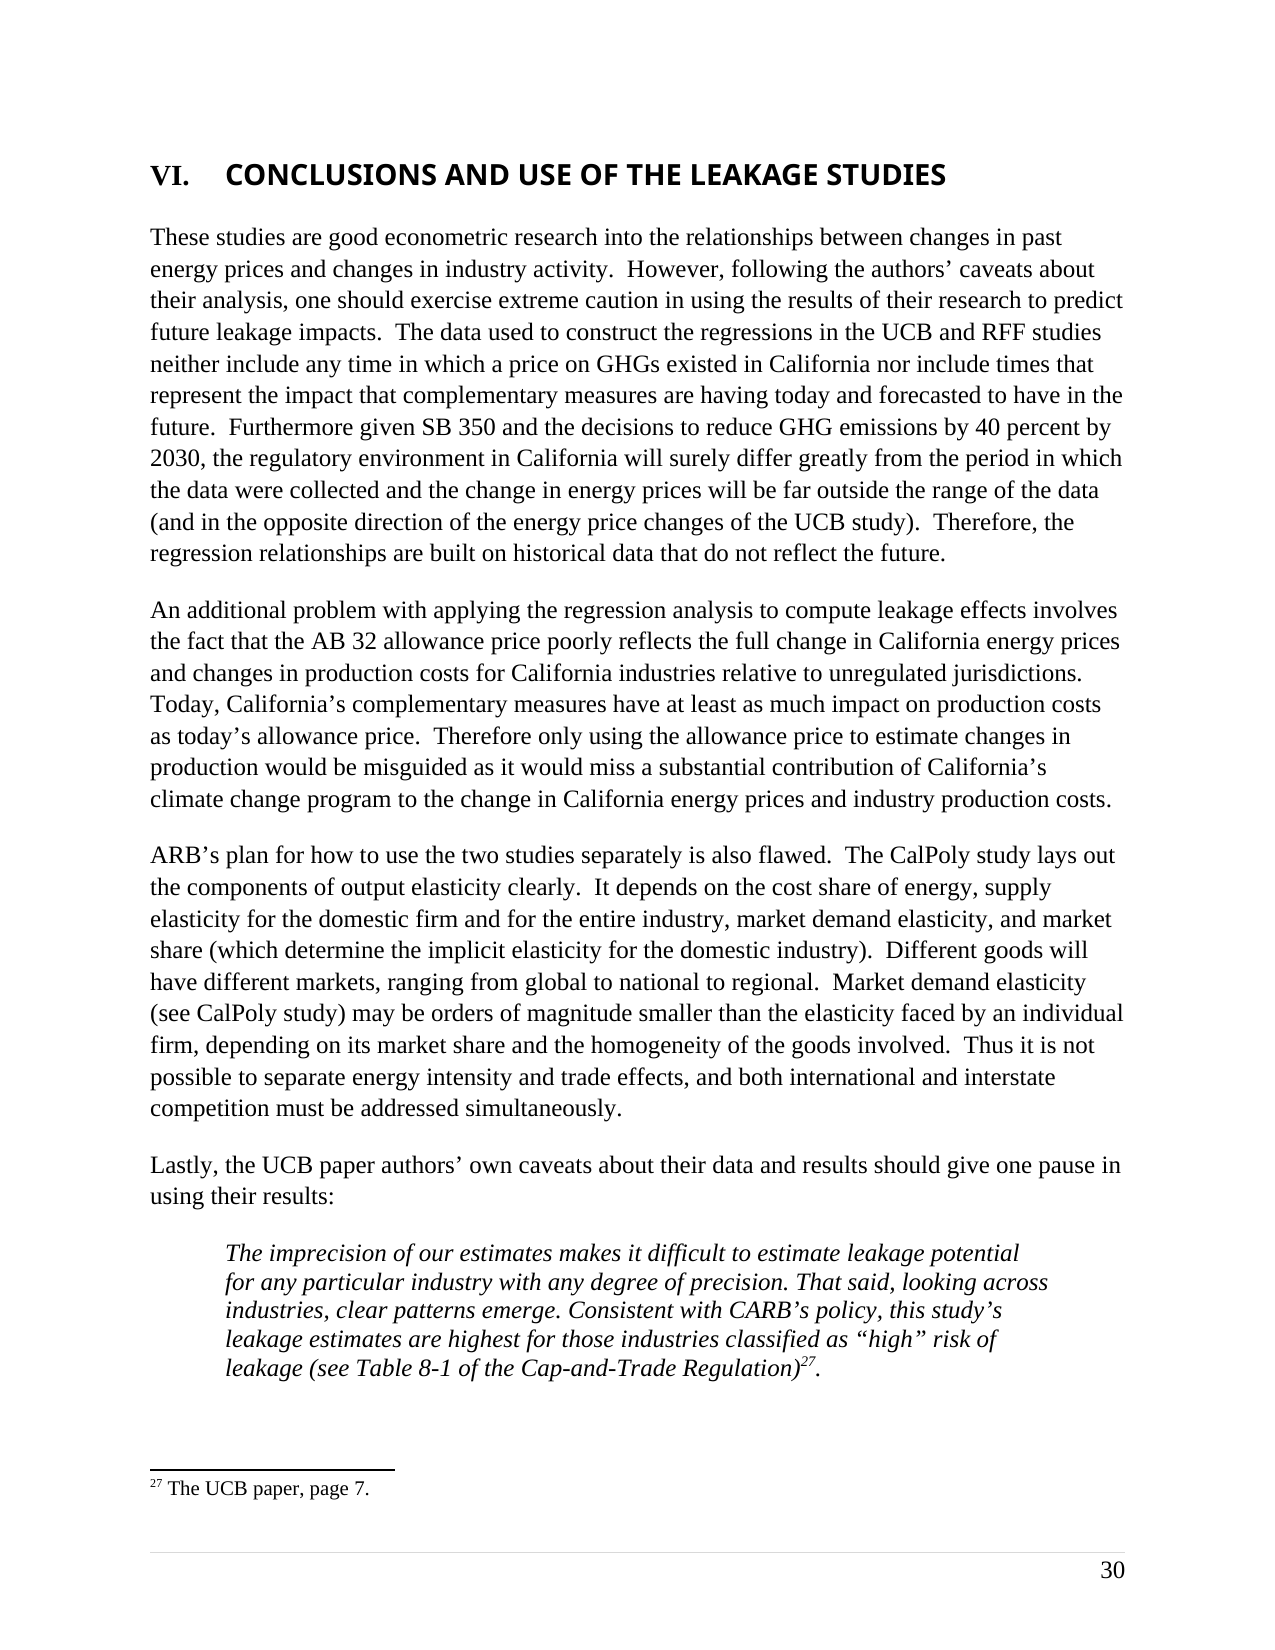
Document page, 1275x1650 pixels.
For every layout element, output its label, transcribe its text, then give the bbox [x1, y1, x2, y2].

text An additional problem with applying the regression analysis to compute leakage effects involves the fact that the AB 32 allowance price poorly reflects the full change in California energy prices and changes in production costs for California industries relative to unregulated jurisdictions. Today, California’s complementary measures have at least as much impact on production costs as today’s allowance price. Therefore only using the allowance price to estimate changes in production would be misguided as it would miss a substantial contribution of California’s climate change program to the change in California energy prices and industry production costs. [150, 595, 1125, 813]
text The imprecision of our estimates makes it difficult to estimate leakage potential for any particular industry with any degree of precision. That said, looking across industries, clear patterns emerge. Consistent with CARB’s policy, this study’s leakage estimates are highest for those industries classified as “high” risk of leakage (see Table 8-1 of the Cap-and-Trade Regulation). [225, 1238, 1050, 1382]
subtitle CONCLUSIONS AND USE OF THE LEAKAGE STUDIES [150, 155, 1125, 194]
text These studies are good econometric research into the relationships between changes in past energy prices and changes in industry activity. However, following the authors’ caveats about their analysis, one should exercise extreme caution in using the results of their research to predict future leakage impacts. The data used to construct the regressions in the UCB and RFF studies neither include any time in which a price on GHGs existed in California nor include times that represent the impact that complementary measures are having today and forecasted to have in the future. Furthermore given SB 350 and the decisions to reduce GHG emissions by 40 percent by 2030, the regulatory environment in California will surely differ greatly from the period in which the data were collected and the change in energy prices will be far outside the range of the data (and in the opposite direction of the energy price changes of the UCB study). Therefore, the regression relationships are built on historical data that do not reflect the future. [150, 222, 1125, 567]
text ARB’s plan for how to use the two studies separately is also flawed. The CalPoly study lays out the components of output elasticity clearly. It depends on the cost share of energy, supply elasticity for the domestic firm and for the entire industry, market demand elasticity, and market share (which determine the implicit elasticity for the domestic industry). Different goods will have different markets, ranging from global to national to regional. Market demand elasticity (see CalPoly study) may be orders of magnitude smaller than the elasticity faced by an individual firm, depending on its market share and the homogeneity of the goods involved. Thus it is not possible to separate energy intensity and trade effects, and both international and interstate competition must be addressed simultaneously. [150, 841, 1125, 1122]
text Lastly, the UCB paper authors’ own caveats about their data and results should give one pause in using their results: [150, 1150, 1125, 1210]
